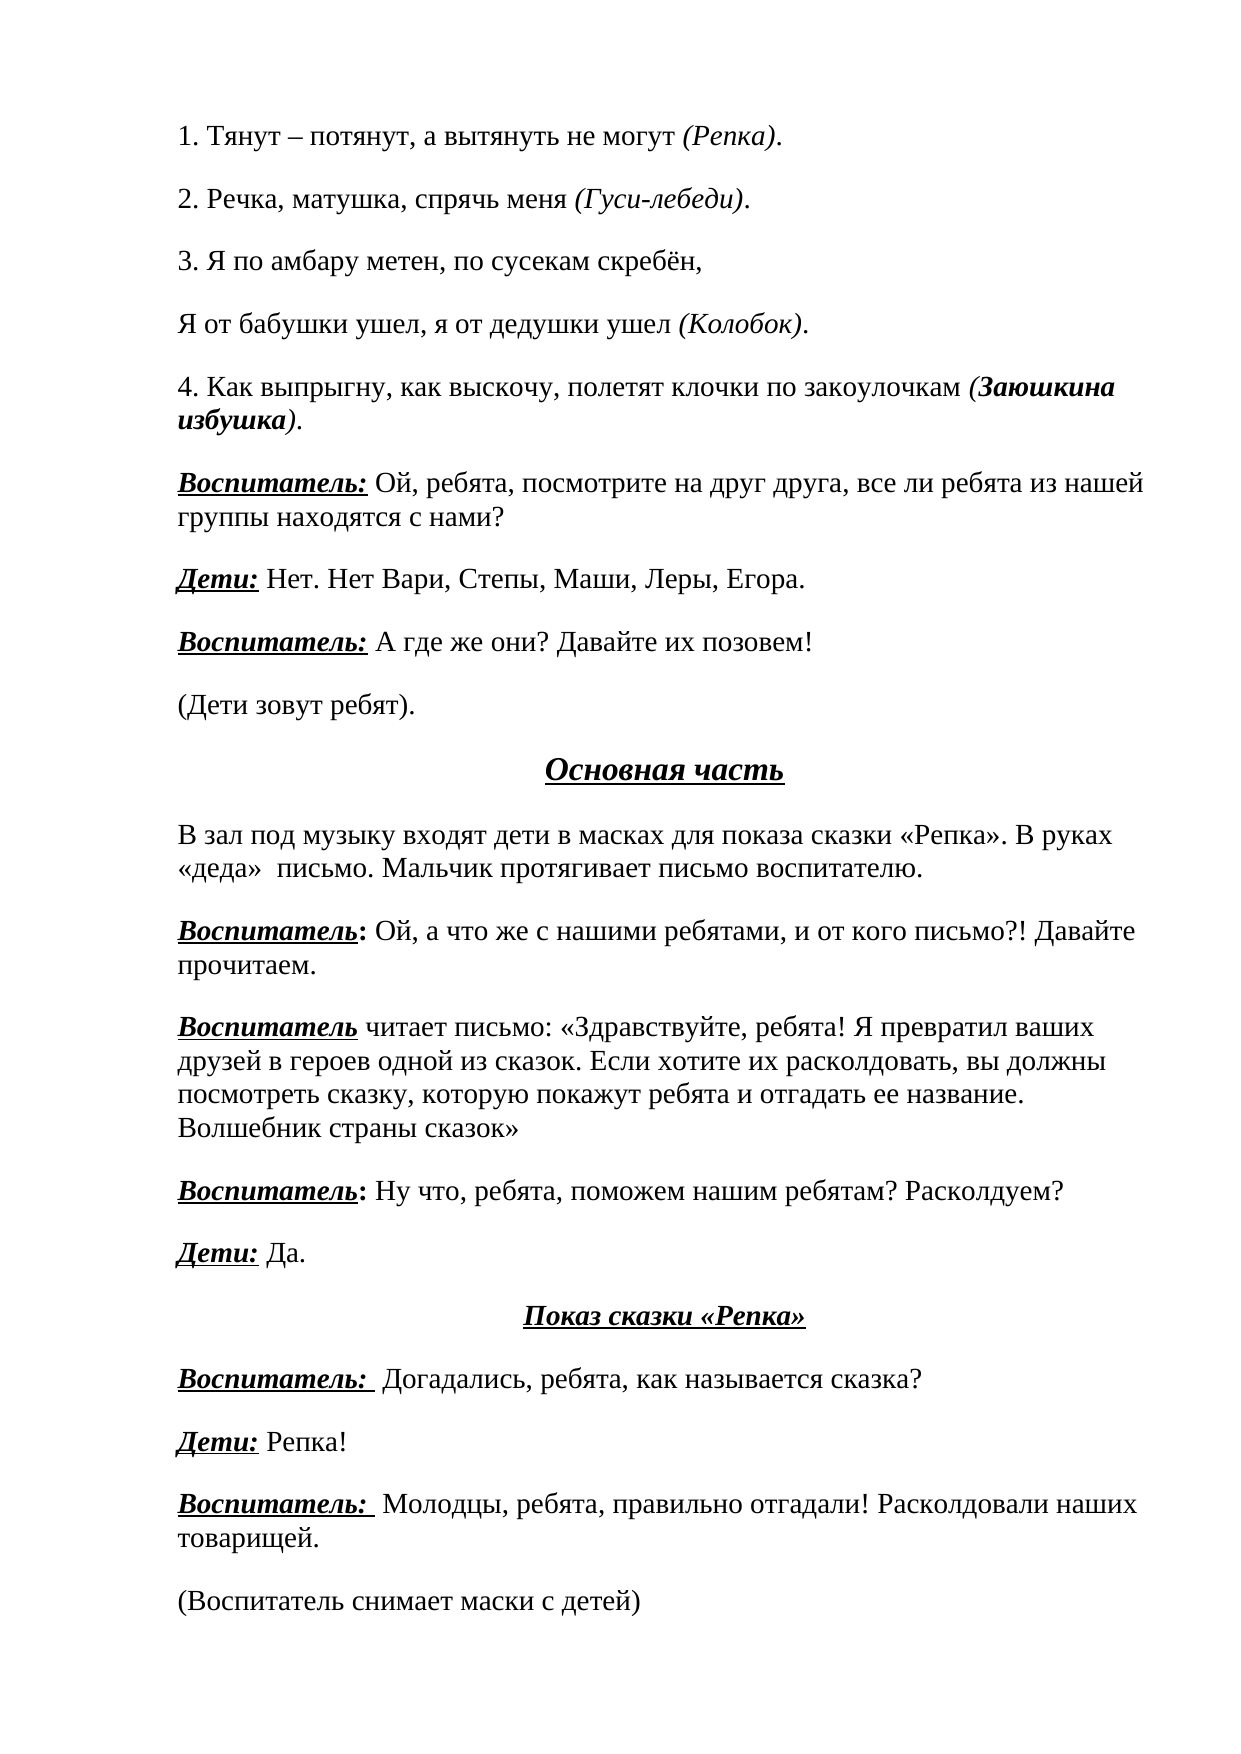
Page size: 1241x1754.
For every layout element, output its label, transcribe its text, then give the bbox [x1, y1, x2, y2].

text 4. Как выпрыгну, как выскочу, полетят клочки по закоулочкам (Заюшкина избушка). [177, 369, 1152, 436]
text Воспитатель читает письмо: «Здравствуйте, ребята! Я превратил ваших друзей в героев одной из сказок. Если хотите их расколдовать, вы должны посмотреть сказку, которую покажут ребята и отгадать ее название. Волшебник страны сказок» [177, 1009, 1152, 1144]
text Дети: Да. [177, 1236, 1152, 1269]
text Воспитатель: Ой, ребята, посмотрите на друг друга, все ли ребята из нашей группы находятся с нами? [177, 465, 1152, 532]
text Я от бабушки ушел, я от дедушки ушел (Колобок). [177, 306, 1152, 340]
text Основная часть [177, 749, 1152, 788]
text Воспитатель: Молодцы, ребята, правильно отгадали! Расколдовали наших товарищей. [177, 1486, 1152, 1553]
text В зал под музыку входят дети в масках для показа сказки «Репка». В руках «деда» письмо. Мальчик протягивает письмо воспитателю. [177, 817, 1152, 884]
text (Дети зовут ребят). [177, 687, 1152, 720]
text Дети: Нет. Нет Вари, Степы, Маши, Леры, Егора. [177, 561, 1152, 595]
text 1. Тянут – потянут, а вытянуть не могут (Репка). [177, 118, 1152, 152]
text Воспитатель: А где же они? Давайте их позовем! [177, 624, 1152, 658]
text Воспитатель: Догадались, ребята, как называется сказка? [177, 1361, 1152, 1394]
text 3. Я по амбару метен, по сусекам скребён, [177, 243, 1152, 277]
text Показ сказки «Репка» [177, 1298, 1152, 1332]
text Воспитатель: Ну что, ребята, поможем нашим ребятам? Расколдуем? [177, 1173, 1152, 1206]
text Воспитатель: Ой, а что же с нашими ребятами, и от кого письмо?! Давайте прочитаем. [177, 913, 1152, 980]
text 2. Речка, матушка, спрячь меня (Гуси-лебеди). [177, 181, 1152, 214]
text Дети: Репка! [177, 1424, 1152, 1457]
text (Воспитатель снимает маски с детей) [177, 1583, 1152, 1616]
